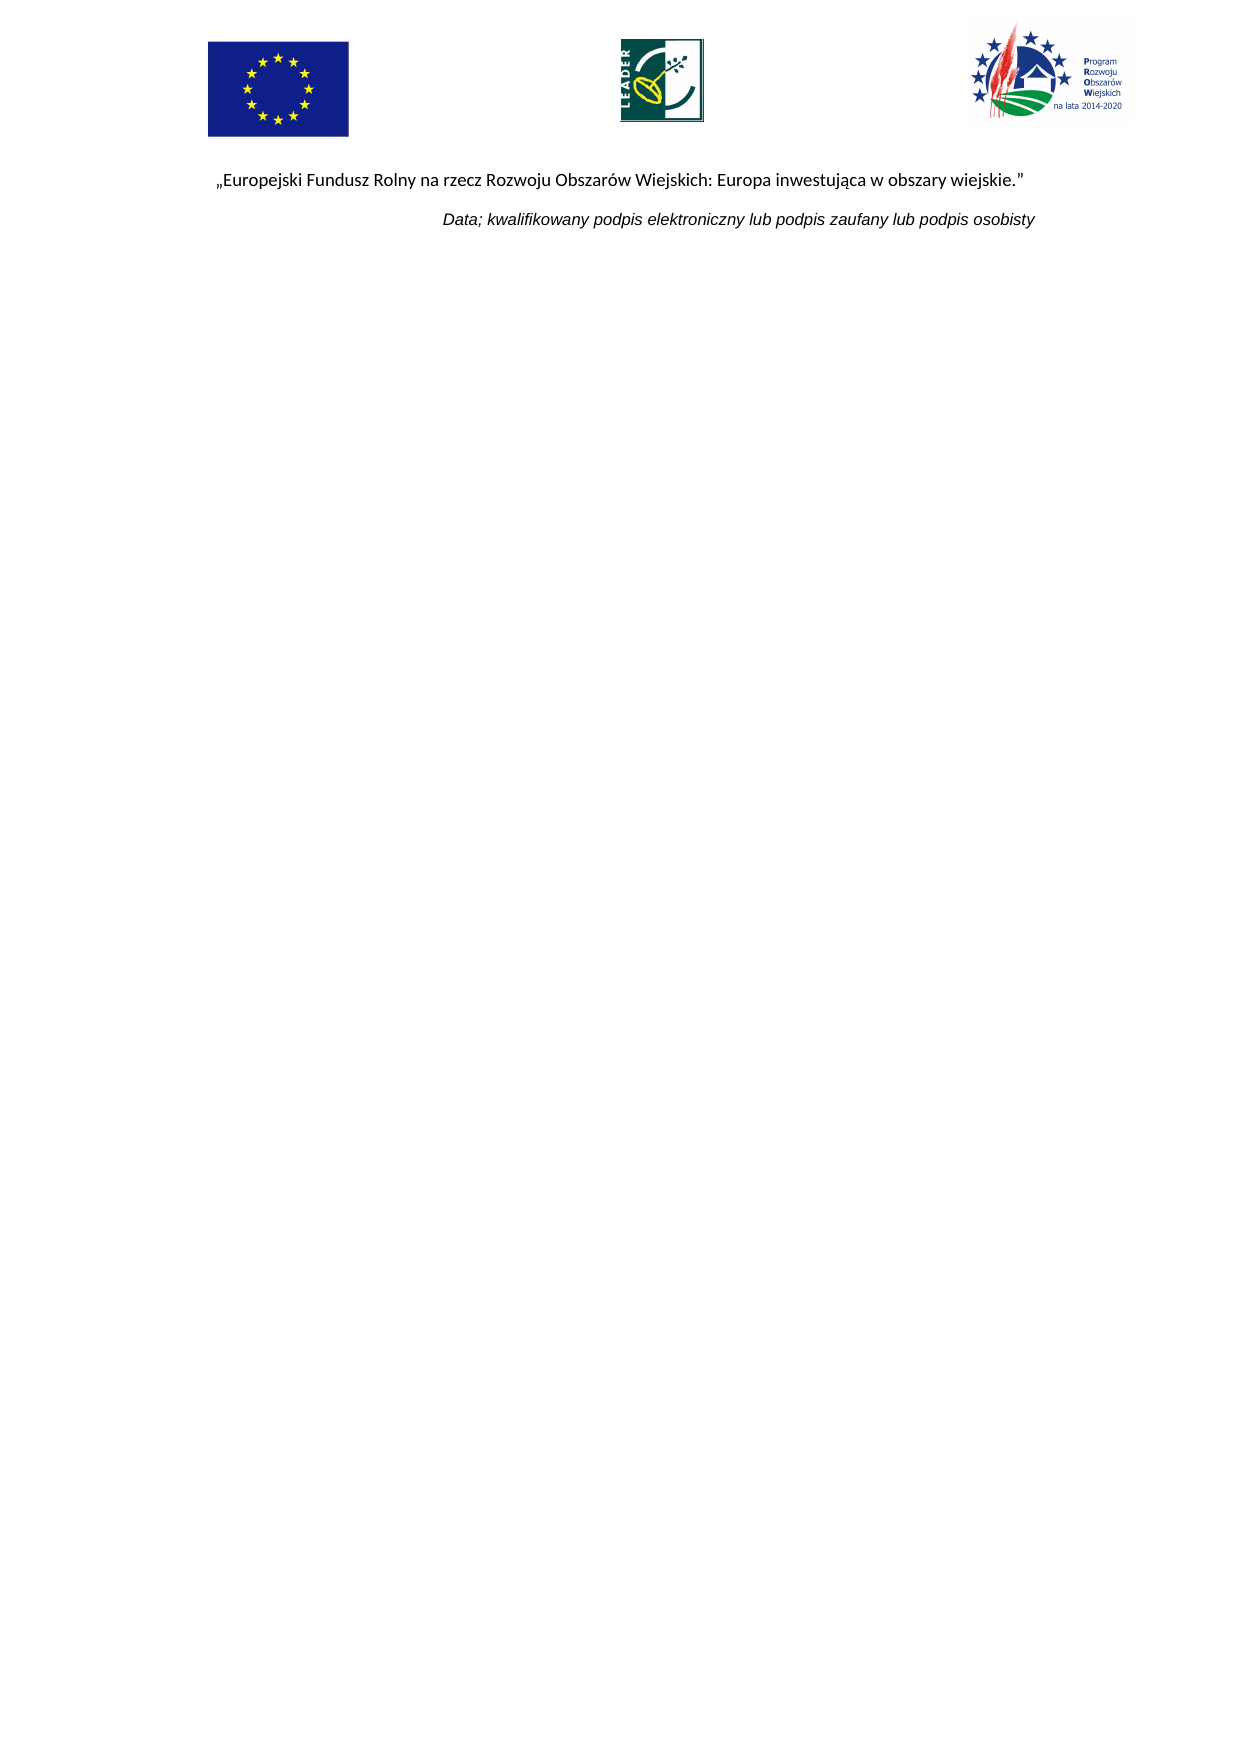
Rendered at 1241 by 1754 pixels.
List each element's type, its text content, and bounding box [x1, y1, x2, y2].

picture [964, 16, 1134, 127]
text Data; kwalifikowany podpis elektroniczny lub podpis zaufany lub podpis osobisty [148, 210, 1093, 229]
picture [620, 39, 704, 122]
picture [206, 39, 351, 139]
